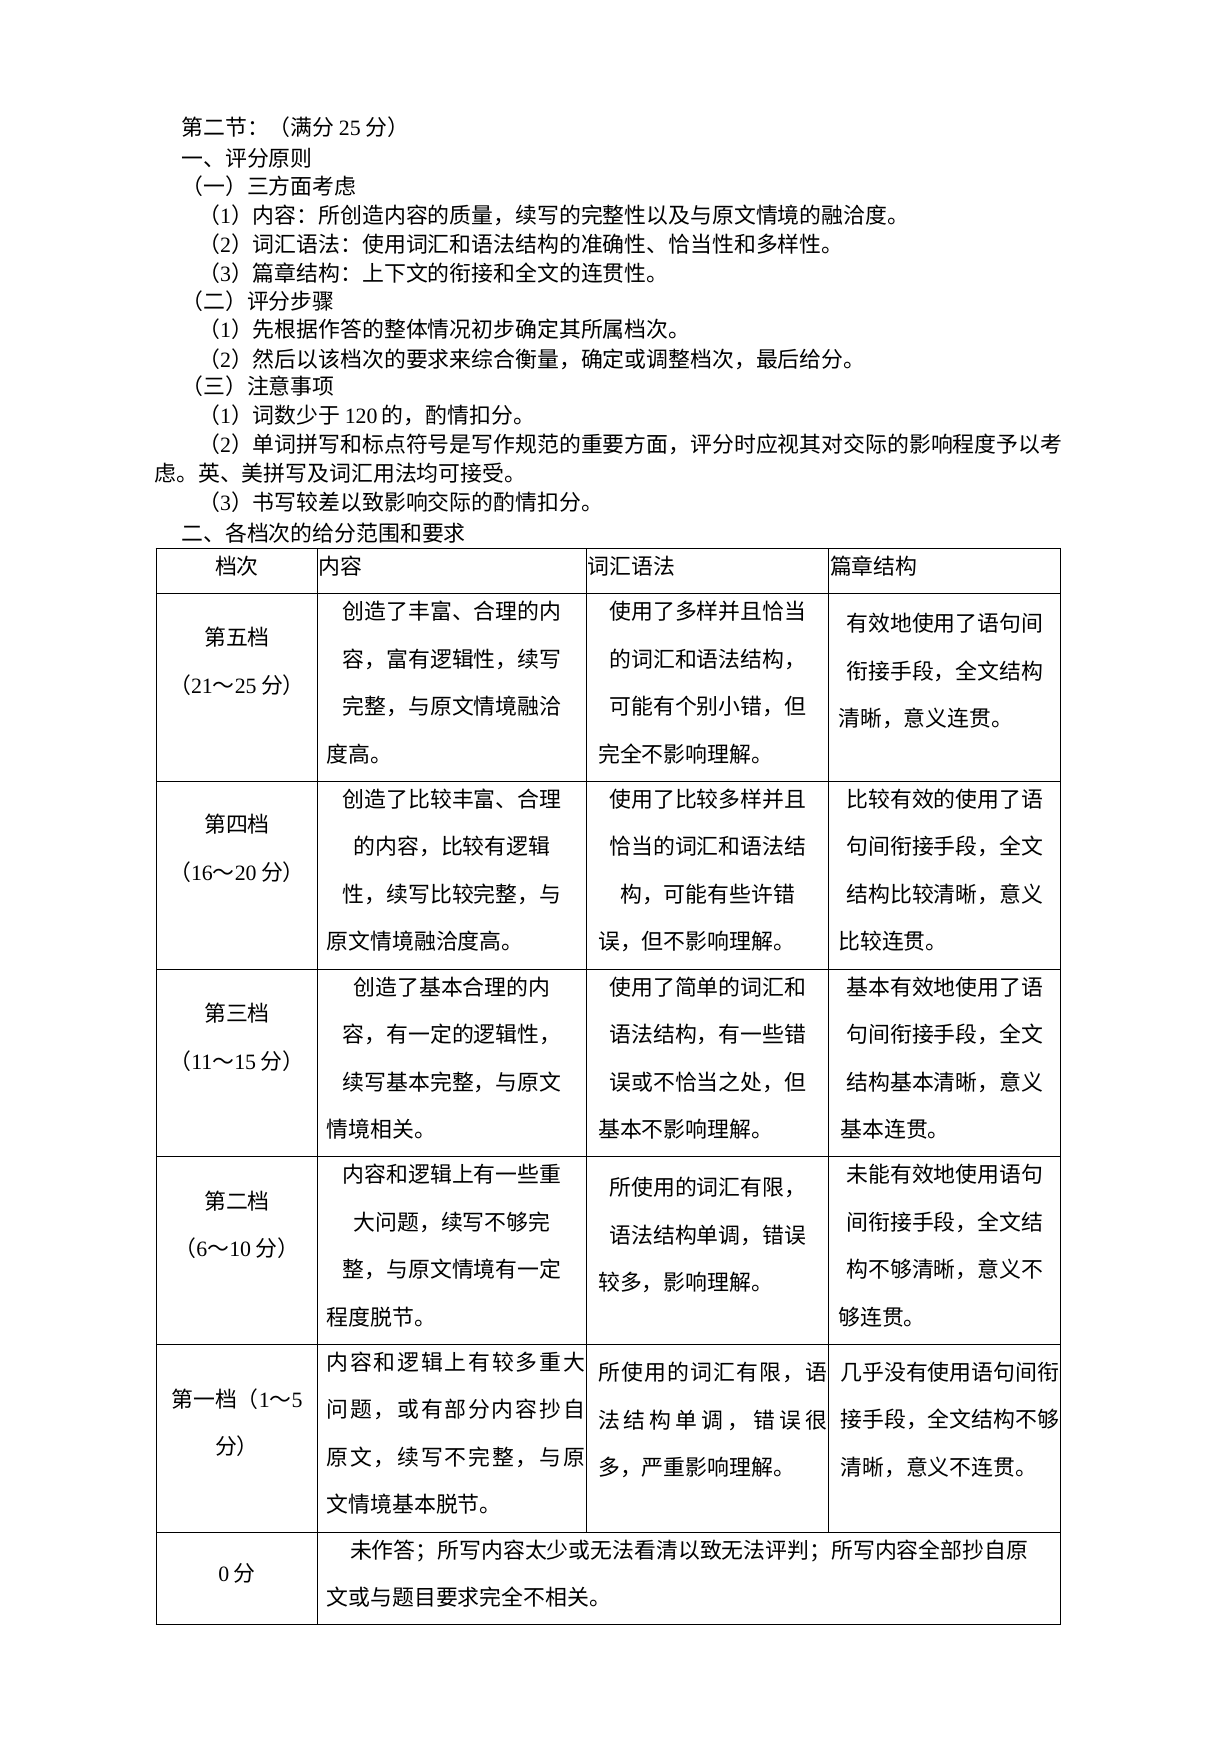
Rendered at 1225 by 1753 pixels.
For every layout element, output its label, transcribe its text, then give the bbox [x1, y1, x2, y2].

text （3）书写较差以致影响交际的酌情扣分。 [154, 487, 1062, 517]
text 一、评分原则 [154, 142, 1062, 173]
table_cell 第四档 （16～20分） [157, 782, 317, 968]
text （1）词数少于120的，酌情扣分。 [154, 400, 1062, 429]
text （2）单词拼写和标点符号是写作规范的重要方面，评分时应视其对交际的影响程度予以考虑。英、美拼写及词汇用法均可接受。 [154, 429, 1062, 487]
table_header 篇章结构 [829, 549, 1060, 593]
table_cell 基本有效地使用了语 句间衔接手段，全文 结构基本清晰，意义 基本连贯。 [829, 970, 1060, 1156]
text （3）篇章结构：上下文的衔接和全文的连贯性。 [154, 258, 1062, 287]
table_cell 所使用的词汇有限， 语法结构单调，错误 较多，影响理解。 [587, 1157, 828, 1344]
table_cell 第五档 （21～25分） [157, 594, 317, 781]
table_header 档次 [157, 549, 317, 593]
table_cell 第三档 （11～15分） [157, 970, 317, 1156]
table_header 内容 [318, 549, 586, 593]
table_cell 创造了丰富、合理的内 容，富有逻辑性，续写 完整，与原文情境融洽 度高。 [318, 594, 586, 781]
table_cell 内容和逻辑上有一些重 大问题，续写不够完 整，与原文情境有一定 程度脱节。 [318, 1157, 586, 1344]
text （一）三方面考虑 [154, 173, 1062, 200]
table_cell 使用了比较多样并且 恰当的词汇和语法结 构，可能有些许错 误，但不影响理解。 [587, 782, 828, 968]
table_cell 几乎没有使用语句间衔接手段，全文结构不够清晰，意义不连贯。 [829, 1345, 1060, 1532]
table_cell 创造了基本合理的内 容，有一定的逻辑性， 续写基本完整，与原文 情境相关。 [318, 970, 586, 1156]
table_cell 创造了比较丰富、合理 的内容，比较有逻辑 性，续写比较完整，与 原文情境融洽度高。 [318, 782, 586, 968]
table_header 词汇语法 [587, 549, 828, 593]
text （2）词汇语法：使用词汇和语法结构的准确性、恰当性和多样性。 [154, 229, 1062, 258]
text 二、各档次的给分范围和要求 [154, 517, 1062, 548]
table_cell 使用了简单的词汇和 语法结构，有一些错 误或不恰当之处，但 基本不影响理解。 [587, 970, 828, 1156]
table_cell 内容和逻辑上有较多重大问题，或有部分内容抄自原文，续写不完整，与原文情境基本脱节。 [318, 1345, 586, 1532]
text 第二节：（满分25分） [154, 110, 1062, 142]
table_cell 0分 [157, 1533, 317, 1624]
text （2）然后以该档次的要求来综合衡量，确定或调整档次，最后给分。 [154, 344, 1062, 373]
table_cell 第一档（1～5分） [157, 1345, 317, 1532]
text （三）注意事项 [154, 373, 1062, 400]
table_cell 未作答；所写内容太少或无法看清以致无法评判；所写内容全部抄自原 文或与题目要求完全不相关。 [318, 1533, 1060, 1624]
table_cell 未能有效地使用语句 间衔接手段，全文结 构不够清晰，意义不 够连贯。 [829, 1157, 1060, 1344]
table_cell 所使用的词汇有限，语法结构单调，错误很多，严重影响理解。 [587, 1345, 828, 1532]
text （二）评分步骤 [154, 287, 1062, 314]
table_cell 比较有效的使用了语 句间衔接手段，全文 结构比较清晰，意义 比较连贯。 [829, 782, 1060, 968]
text （1）先根据作答的整体情况初步确定其所属档次。 [154, 314, 1062, 344]
table_cell 第二档 （6～10分） [157, 1157, 317, 1344]
text （1）内容：所创造内容的质量，续写的完整性以及与原文情境的融洽度。 [154, 200, 1062, 229]
table_cell 使用了多样并且恰当 的词汇和语法结构， 可能有个别小错，但 完全不影响理解。 [587, 594, 828, 781]
table_cell 有效地使用了语句间 衔接手段，全文结构 清晰，意义连贯。 [829, 594, 1060, 781]
